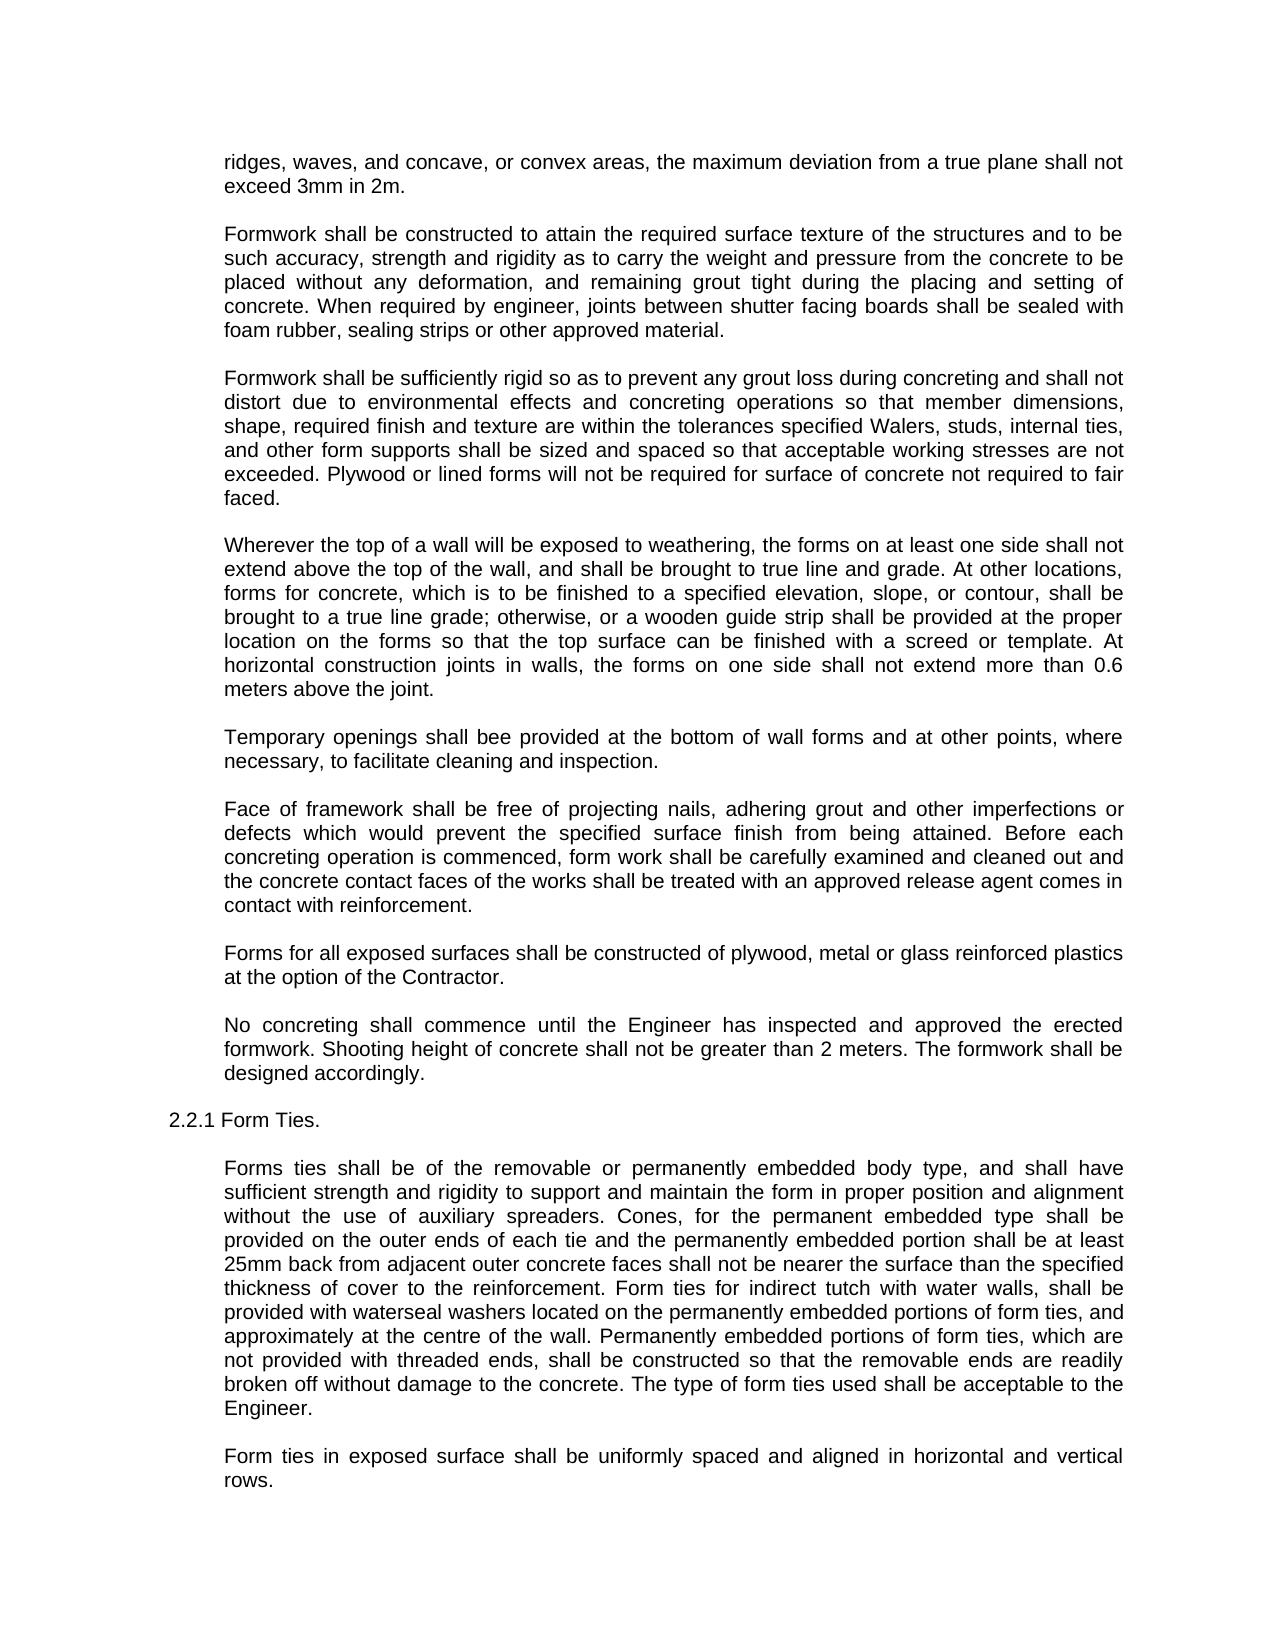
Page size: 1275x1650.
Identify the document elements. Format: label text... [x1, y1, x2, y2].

text Forms for all exposed surfaces shall be constructed of plywood, metal or glass reinforced plastics at the option of the Contractor. [224, 941, 1125, 988]
text Formwork shall be sufficiently rigid so as to prevent any grout loss during concreting and shall not distort due to environmental effects and concreting operations so that member dimensions, shape, required finish and texture are within the tolerances specified Walers, studs, internal ties, and other form supports shall be sized and spaced so that acceptable working stresses are not exceeded. Plywood or lined forms will not be required for surface of concrete not required to fair faced. [224, 366, 1125, 509]
text Face of framework shall be free of projecting nails, adhering grout and other imperfections or defects which would prevent the specified surface finish from being attained. Before each concreting operation is commenced, form work shall be carefully examined and cleaned out and the concrete contact faces of the works shall be treated with an approved release agent comes in contact with reinforcement. [224, 797, 1125, 917]
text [224, 150, 1125, 198]
text Formwork shall be constructed to attain the required surface texture of the structures and to be such accuracy, strength and rigidity as to carry the weight and pressure from the concrete to be placed without any deformation, and remaining grout tight during the placing and setting of concrete. When required by engineer, joints between shutter facing boards shall be sealed with foam rubber, sealing strips or other approved material. [224, 222, 1125, 342]
text Temporary openings shall bee provided at the bottom of wall forms and at other points, where necessary, to facilitate cleaning and inspection. [224, 725, 1125, 773]
text Form ties in exposed surface shall be uniformly spaced and aligned in horizontal and vertical rows. [224, 1444, 1125, 1492]
text 2.2.1 Form Ties. [169, 1108, 1125, 1132]
text Wherever the top of a wall will be exposed to weathering, the forms on at least one side shall not extend above the top of the wall, and shall be brought to true line and grade. At other locations, forms for concrete, which is to be finished to a specified elevation, slope, or contour, shall be brought to a true line grade; otherwise, or a wooden guide strip shall be provided at the proper location on the forms so that the top surface can be finished with a screed or template. At horizontal construction joints in walls, the forms on one side shall not extend more than 0.6 meters above the joint. [224, 533, 1125, 701]
text Forms ties shall be of the removable or permanently embedded body type, and shall have sufficient strength and rigidity to support and maintain the form in proper position and alignment without the use of auxiliary spreaders. Cones, for the permanent embedded type shall be provided on the outer ends of each tie and the permanently embedded portion shall be at least 25mm back from adjacent outer concrete faces shall not be nearer the surface than the specified thickness of cover to the reinforcement. Form ties for indirect tutch with water walls, shall be provided with waterseal washers located on the permanently embedded portions of form ties, and approximately at the centre of the wall. Permanently embedded portions of form ties, which are not provided with threaded ends, shall be constructed so that the removable ends are readily broken off without damage to the concrete. The type of form ties used shall be acceptable to the Engineer. [224, 1156, 1125, 1420]
text No concreting shall commence until the Engineer has inspected and approved the erected formwork. Shooting height of concrete shall not be greater than 2 meters. The formwork shall be designed accordingly. [224, 1012, 1125, 1084]
